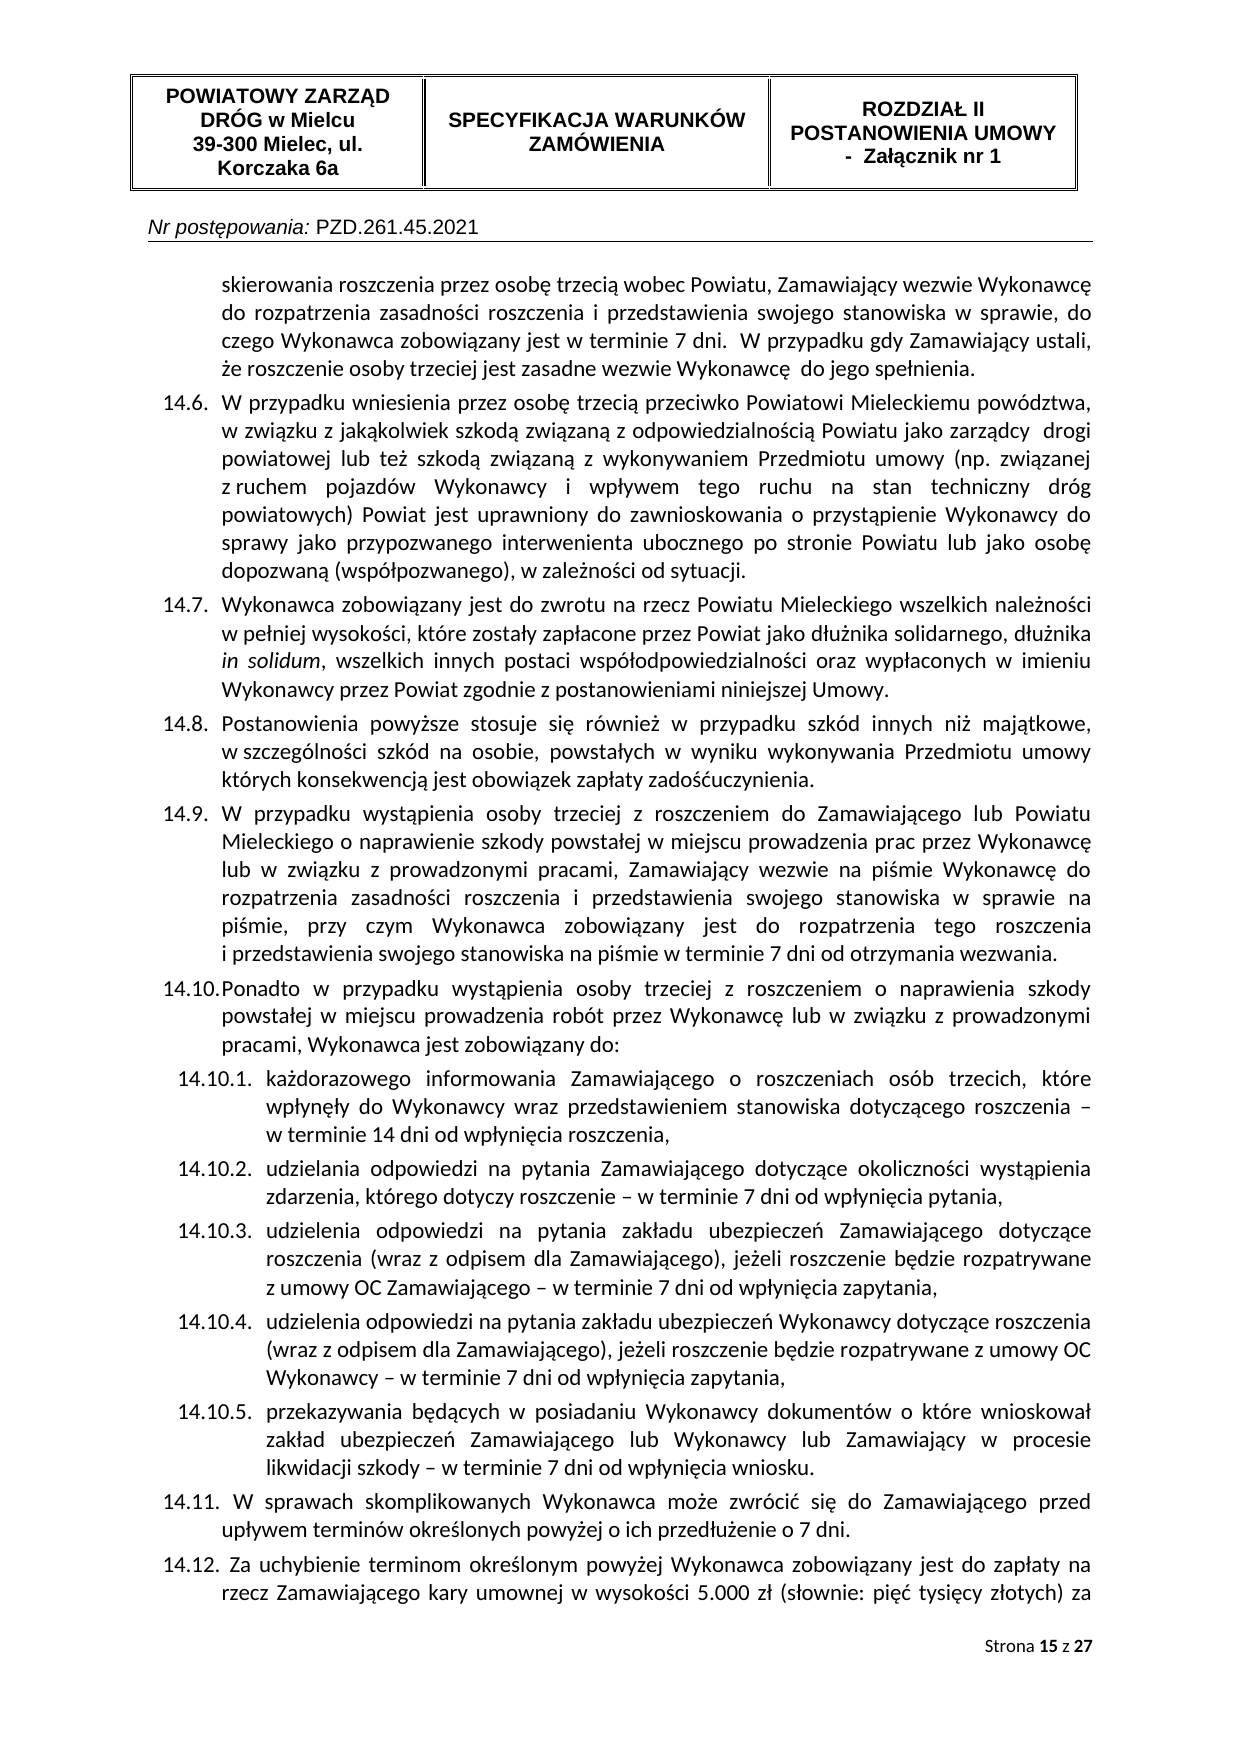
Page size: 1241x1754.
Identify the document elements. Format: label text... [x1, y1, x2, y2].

subtitle Ponadto w przypadku wystąpienia osoby trzeciej z roszczeniem o naprawienia szkody powstałej w miejscu prowadzenia robót przez Wykonawcę lub w związku z prowadzonymi pracami, Wykonawca jest zobowiązany do: [162, 974, 1093, 1058]
subtitle udzielenia odpowiedzi na pytania zakładu ubezpieczeń Zamawiającego dotyczące roszczenia (wraz z odpisem dla Zamawiającego), jeżeli roszczenie będzie rozpatrywane z umowy OC Zamawiającego – w terminie 7 dni od wpłynięcia zapytania, [177, 1217, 1093, 1301]
subtitle W przypadku wniesienia przez osobę trzecią przeciwko Powiatowi Mieleckiemu powództwa, w związku z jakąkolwiek szkodą związaną z odpowiedzialnością Powiatu jako zarządcy drogi powiatowej lub też szkodą związaną z wykonywaniem Przedmiotu umowy (np. związanej z ruchem pojazdów Wykonawcy i wpływem tego ruchu na stan techniczny dróg powiatowych) Powiat jest uprawniony do zawnioskowania o przystąpienie Wykonawcy do sprawy jako przypozwanego interwenienta ubocznego po stronie Powiatu lub jako osobę dopozwaną (współpozwanego), w zależności od sytuacji. [162, 388, 1093, 584]
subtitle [162, 1550, 1093, 1606]
subtitle każdorazowego informowania Zamawiającego o roszczeniach osób trzecich, które wpłynęły do Wykonawcy wraz przedstawieniem stanowiska dotyczącego roszczenia – w terminie 14 dni od wpłynięcia roszczenia, [177, 1064, 1093, 1148]
subtitle Postanowienia powyższe stosuje się również w przypadku szkód innych niż majątkowe, w szczególności szkód na osobie, powstałych w wyniku wykonywania Przedmiotu umowy których konsekwencją jest obowiązek zapłaty zadośćuczynienia. [162, 709, 1093, 793]
subtitle W sprawach skomplikowanych Wykonawca może zwrócić się do Zamawiającego przed upływem terminów określonych powyżej o ich przedłużenie o 7 dni. [162, 1487, 1093, 1543]
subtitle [162, 270, 1093, 382]
subtitle przekazywania będących w posiadaniu Wykonawcy dokumentów o które wnioskował zakład ubezpieczeń Zamawiającego lub Wykonawcy lub Zamawiający w procesie likwidacji szkody – w terminie 7 dni od wpłynięcia wniosku. [177, 1397, 1093, 1481]
subtitle Wykonawca zobowiązany jest do zwrotu na rzecz Powiatu Mieleckiego wszelkich należności w pełniej wysokości, które zostały zapłacone przez Powiat jako dłużnika solidarnego, dłużnika in solidum, wszelkich innych postaci współodpowiedzialności oraz wypłaconych w imieniu Wykonawcy przez Powiat zgodnie z postanowieniami niniejszej Umowy. [162, 591, 1093, 703]
subtitle udzielenia odpowiedzi na pytania zakładu ubezpieczeń Wykonawcy dotyczące roszczenia (wraz z odpisem dla Zamawiającego), jeżeli roszczenie będzie rozpatrywane z umowy OC Wykonawcy – w terminie 7 dni od wpłynięcia zapytania, [177, 1307, 1093, 1391]
subtitle udzielania odpowiedzi na pytania Zamawiającego dotyczące okoliczności wystąpienia zdarzenia, którego dotyczy roszczenie – w terminie 7 dni od wpłynięcia pytania, [177, 1154, 1093, 1210]
subtitle W przypadku wystąpienia osoby trzeciej z roszczeniem do Zamawiającego lub Powiatu Mieleckiego o naprawienie szkody powstałej w miejscu prowadzenia prac przez Wykonawcę lub w związku z prowadzonymi pracami, Zamawiający wezwie na piśmie Wykonawcę do rozpatrzenia zasadności roszczenia i przedstawienia swojego stanowiska w sprawie na piśmie, przy czym Wykonawca zobowiązany jest do rozpatrzenia tego roszczenia i przedstawienia swojego stanowiska na piśmie w terminie 7 dni od otrzymania wezwania. [162, 799, 1093, 967]
